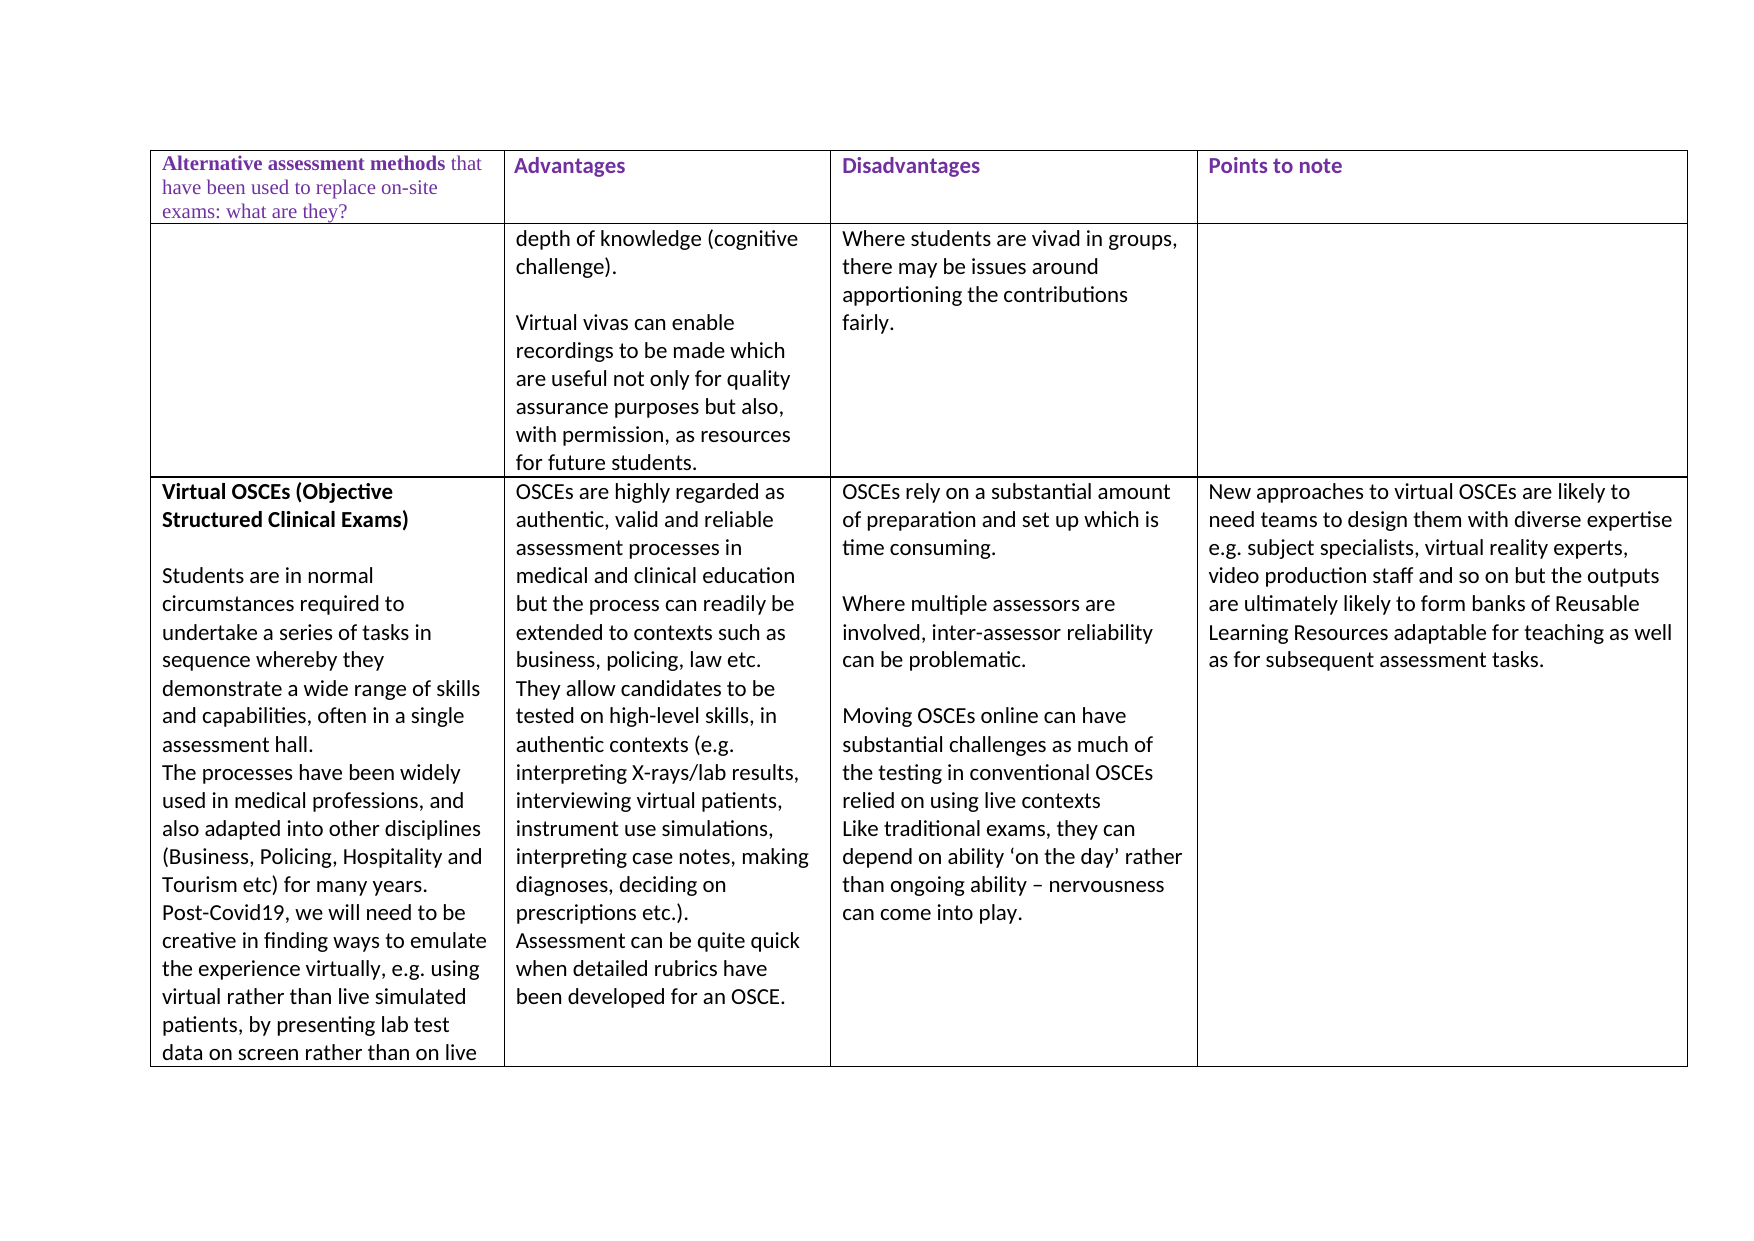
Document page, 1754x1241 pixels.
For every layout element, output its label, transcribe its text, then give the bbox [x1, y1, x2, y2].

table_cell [151, 224, 504, 476]
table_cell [831, 478, 1197, 1066]
table_header Alternative assessment methods that have been used to replace on-site exams: what are they? [151, 151, 504, 223]
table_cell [505, 224, 830, 476]
table_header Advantages [505, 151, 830, 223]
table_header Points to note [1198, 151, 1687, 223]
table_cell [831, 224, 1197, 476]
table_header Disadvantages [831, 151, 1197, 223]
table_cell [1198, 478, 1687, 1066]
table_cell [1198, 224, 1687, 476]
